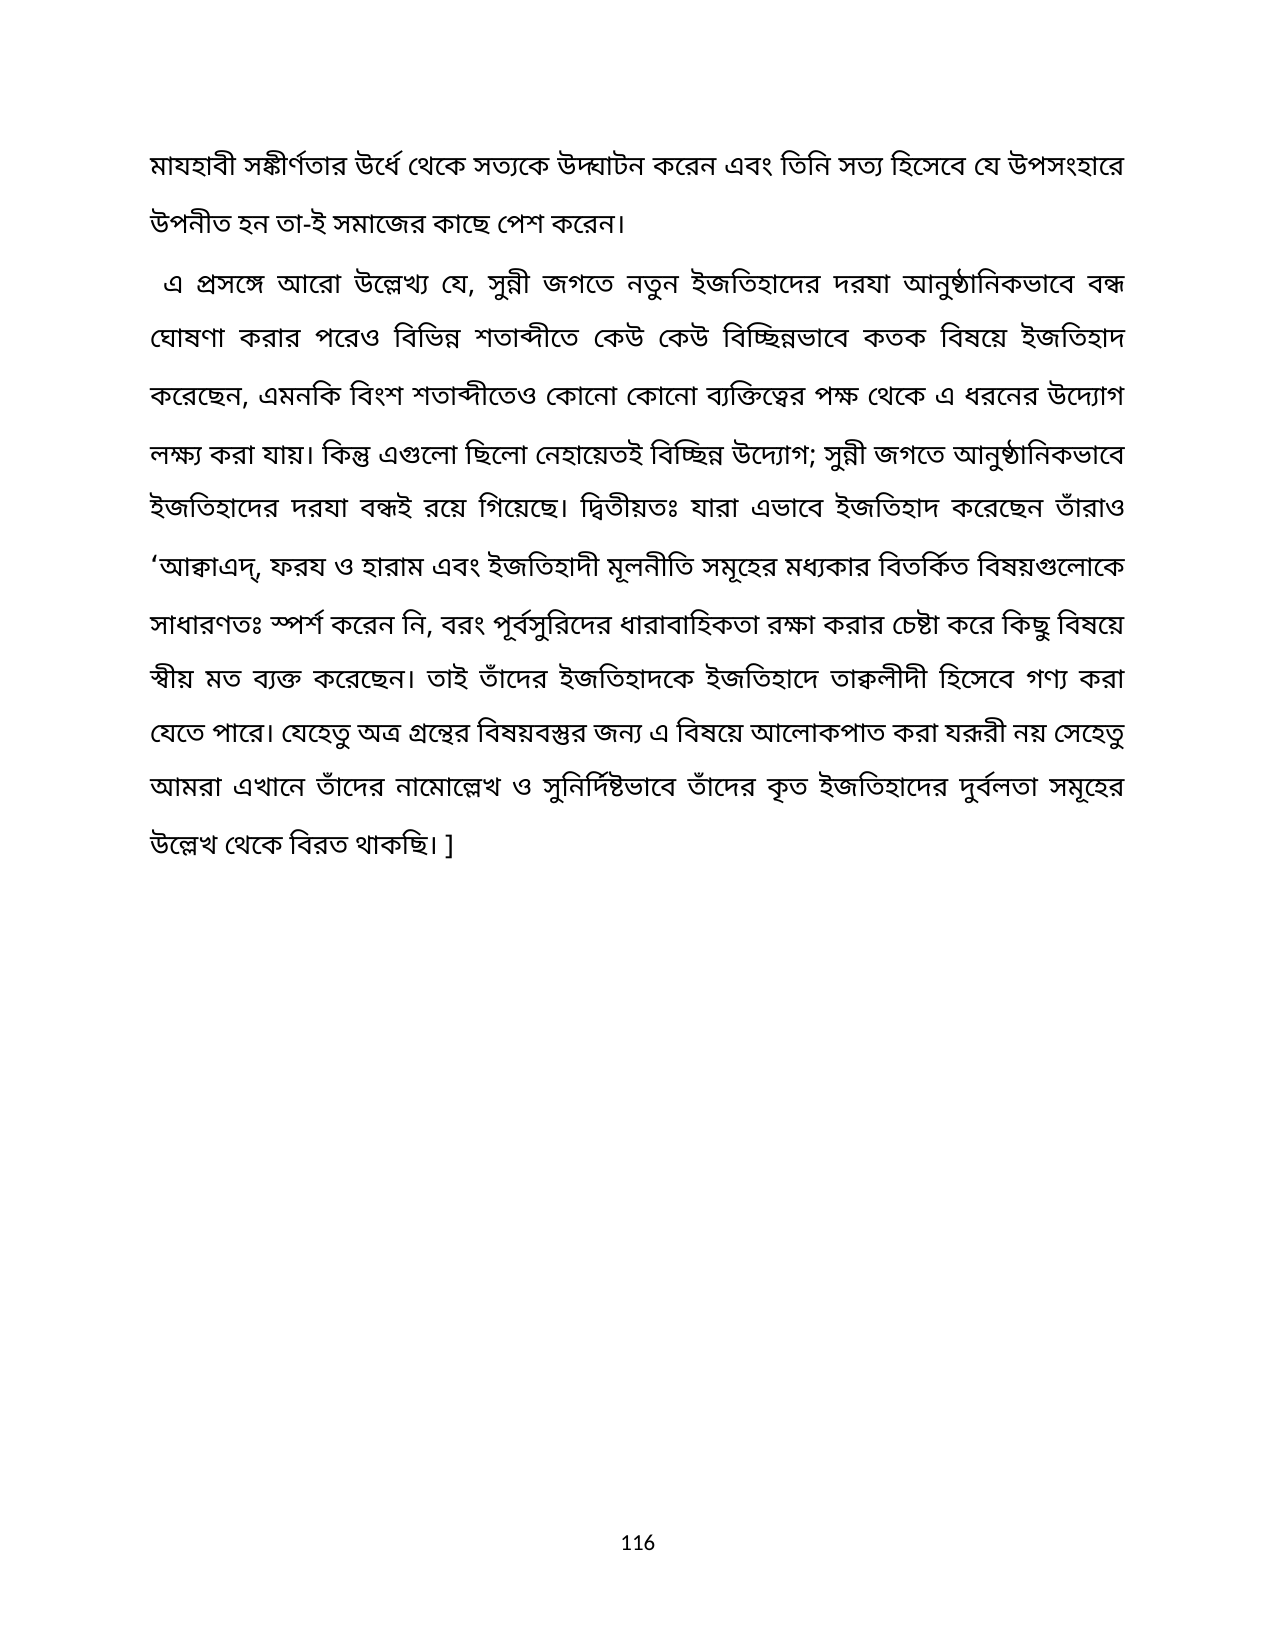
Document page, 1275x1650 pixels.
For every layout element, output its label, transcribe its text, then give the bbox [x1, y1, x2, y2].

text এ প্রসঙ্গে আরো উল্লেখ্য যে, সুন্নী জগতে নতুন ইজতিহাদের দরযা আনুষ্ঠানিকভাবে বন্ধ ঘোষণা করার পরেও বিভিন্ন শতাব্দীতে কেউ কেউ বিচ্ছিন্নভাবে কতক বিষয়ে ইজতিহাদ করেছেন, এমনকি বিংশ শতাব্দীতেও কোনো কোনো ব্যক্তিত্বের পক্ষ থেকে এ ধরনের উদ্যোগ লক্ষ্য করা যায়। কিন্তু এগুলো ছিলো নেহায়েতই বিচ্ছিন্ন উদ্যোগ; সুন্নী জগতে আনুষ্ঠানিকভাবে ইজতিহাদের দরযা বন্ধই রয়ে গিয়েছে। দ্বিতীয়তঃ যারা এভাবে ইজতিহাদ করেছেন তাঁরাও ‘আক্বাএদ্, ফরয ও হারাম এবং ইজতিহাদী মূলনীতি সমূহের মধ্যকার বিতর্কিত বিষয়গুলোকে সাধারণতঃ স্পর্শ করেন নি, বরং পূর্বসুরিদের ধারাবাহিকতা রক্ষা করার চেষ্টা করে কিছু বিষয়ে স্বীয় মত ব্যক্ত করেছেন। তাই তাঁদের ইজতিহাদকে ইজতিহাদে তাক্বলীদী হিসেবে গণ্য করা যেতে পারে। যেহেতু অত্র গ্রন্থের বিষয়বস্তুর জন্য এ বিষয়ে আলোকপাত করা যরূরী নয় সেহেতু আমরা এখানে তাঁদের নামোল্লেখ ও সুনির্দিষ্টভাবে তাঁদের কৃত ইজতিহাদের দুর্বলতা সমূহের উল্লেখ থেকে বিরত থাকছি। ] [150, 264, 1125, 866]
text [150, 150, 1125, 244]
